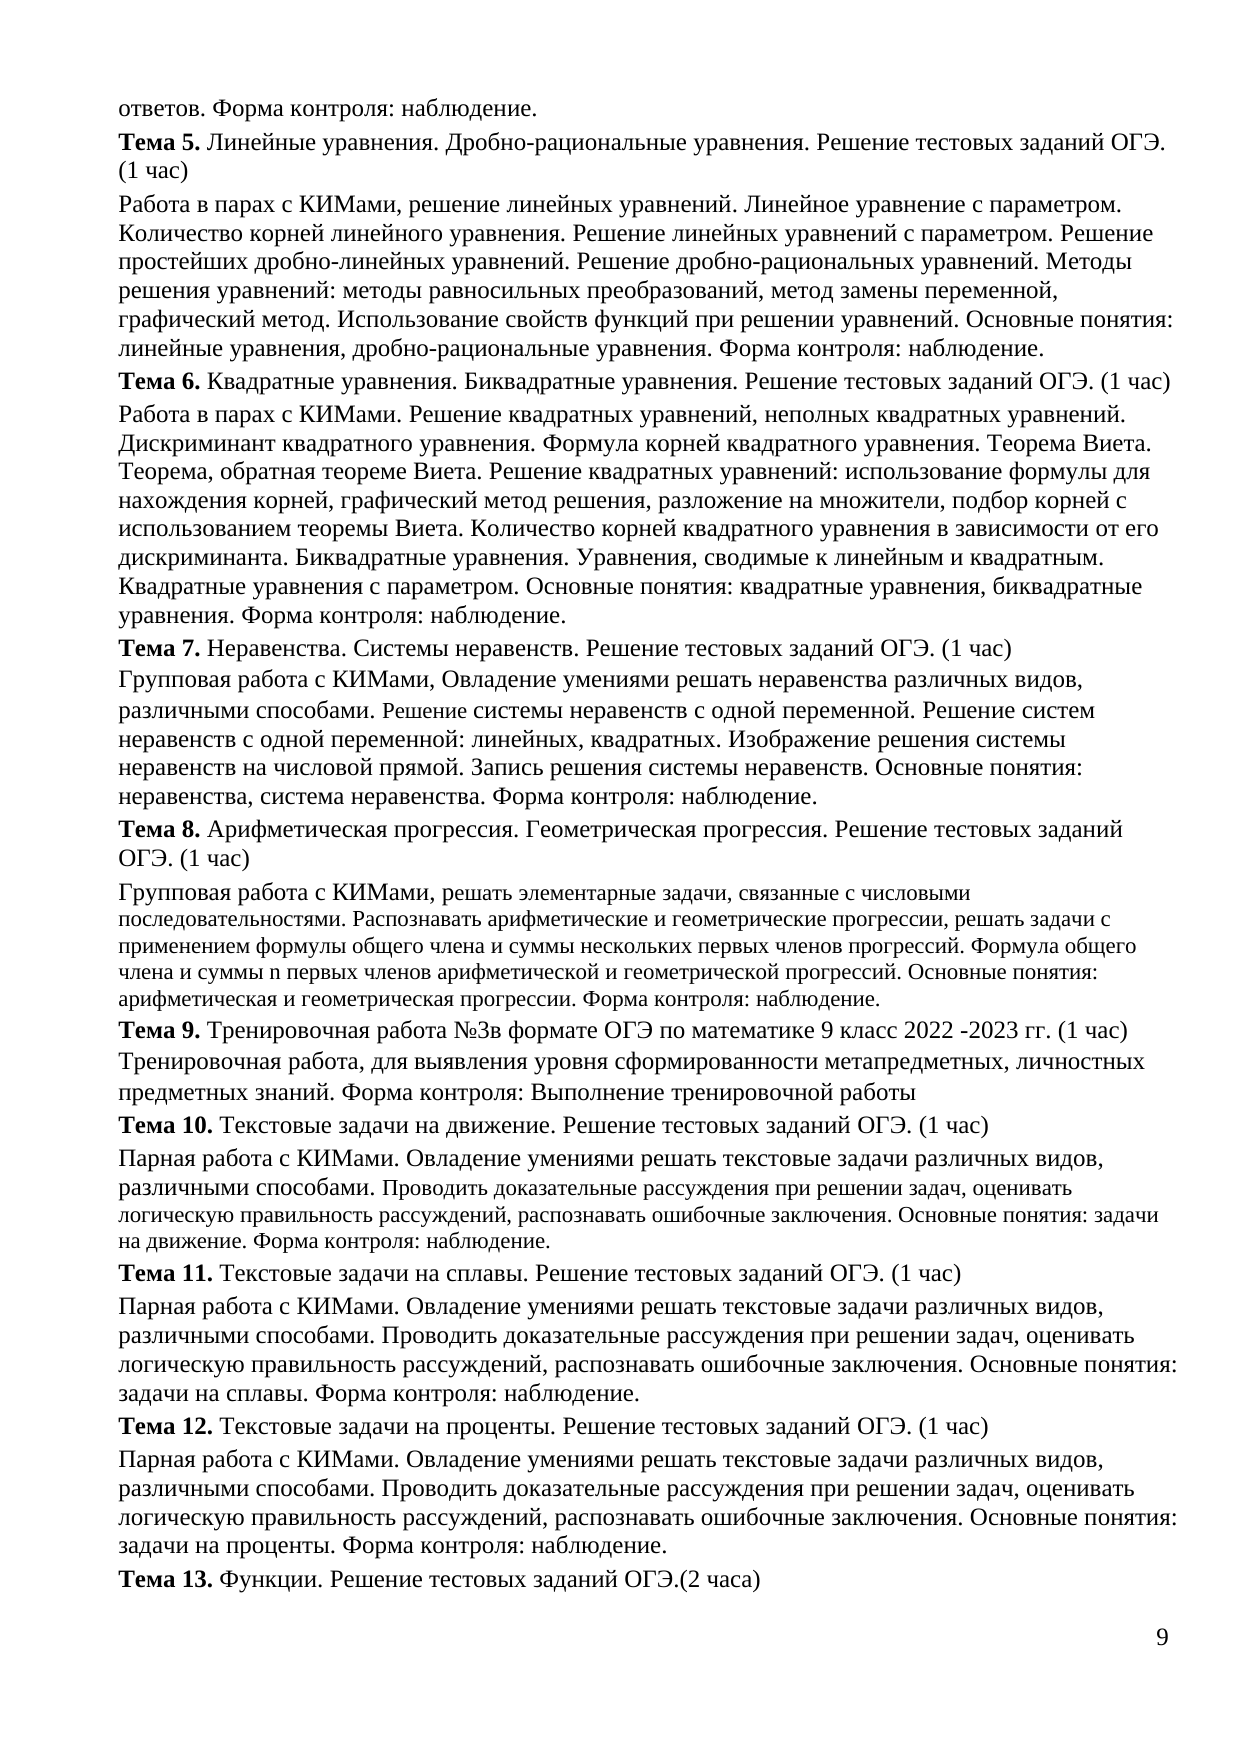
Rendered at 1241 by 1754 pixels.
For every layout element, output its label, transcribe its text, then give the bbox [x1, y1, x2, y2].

text Тема 9. Тренировочная работа №3в формате ОГЭ по математике 9 класс 2022 -2023 гг. (1 час) Тренировочная работа, для выявления уровня сформированности метапредметных, личностных предметных знаний. Форма контроля: Выполнение тренировочной работы [118, 1015, 1147, 1106]
text Тема 11. Текстовые задачи на сплавы. Решение тестовых заданий ОГЭ. (1 час) [118, 1258, 1194, 1287]
text Парная работа с КИМами. Овладение умениями решать текстовые задачи различных видов, различными способами. Проводить доказательные рассуждения при решении задач, оценивать [118, 1143, 1106, 1201]
text Дискриминант квадратного уравнения. Формула корней квадратного уравнения. Теорема Виета. [118, 432, 1194, 456]
text Групповая работа с КИМами, решать элементарные задачи, связанные с числовыми [118, 877, 1194, 905]
text Теорема, обратная теореме Виета. Решение квадратных уравнений: использование формулы для нахождения корней, графический метод решения, разложение на множители, подбор корней с использованием теоремы Виета. Количество корней квадратного уравнения в зависимости от его дискриминанта. Биквадратные уравнения. Уравнения, сводимые к линейным и квадратным. [118, 456, 1173, 571]
text графический метод. Использование свойств функций при решении уравнений. Основные понятия: линейные уравнения, дробно-рациональные уравнения. Форма контроля: наблюдение. [118, 304, 1179, 361]
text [118, 94, 1194, 122]
text Парная работа с КИМами. Овладение умениями решать текстовые задачи различных видов, различными способами. Проводить доказательные рассуждения при решении задач, оценивать логическую правильность рассуждений, распознавать ошибочные заключения. Основные понятия: задачи на проценты. Форма контроля: наблюдение. [118, 1444, 1180, 1559]
text неравенств с одной переменной: линейных, квадратных. Изображение решения системы [118, 726, 1194, 752]
text неравенств на числовой прямой. Запись решения системы неравенств. Основные понятия: неравенства, система неравенства. Форма контроля: наблюдение. [118, 752, 1085, 810]
text Тема 8. Арифметическая прогрессия. Геометрическая прогрессия. Решение тестовых заданий ОГЭ. (1 час) [118, 814, 1125, 872]
text Квадратные уравнения с параметром. Основные понятия: квадратные уравнения, биквадратные уравнения. Форма контроля: наблюдение. [118, 571, 1144, 628]
text Тема 13. Функции. Решение тестовых заданий ОГЭ.(2 часа) [118, 1564, 1194, 1592]
text Тема 7. Неравенства. Системы неравенств. Решение тестовых заданий ОГЭ. (1 час) Групповая работа с КИМами, Овладение умениями решать неравенства различных видов, различными способами. Решение системы неравенств с одной переменной. Решение систем [118, 633, 1096, 724]
text Работа в парах с КИМами, решение линейных уравнений. Линейное уравнение с параметром. Количество корней линейного уравнения. Решение линейных уравнений с параметром. Решение простейших дробно-линейных уравнений. Решение дробно-рациональных уравнений. Методы решения уравнений: методы равносильных преобразований, метод замены переменной, [118, 189, 1173, 304]
text Тема 5. Линейные уравнения. Дробно-рациональные уравнения. Решение тестовых заданий ОГЭ. (1 час) [118, 127, 1168, 184]
text Тема 10. Текстовые задачи на движение. Решение тестовых заданий ОГЭ. (1 час) [118, 1110, 1194, 1139]
text арифметическая и геометрическая прогрессии. Форма контроля: наблюдение. [118, 984, 1194, 1011]
text логическую правильность рассуждений, распознавать ошибочные заключения. Основные понятия: задачи на движение. Форма контроля: наблюдение. [118, 1201, 1162, 1254]
text Тема 6. Квадратные уравнения. Биквадратные уравнения. Решение тестовых заданий ОГЭ. (1 час) Работа в парах с КИМами. Решение квадратных уравнений, неполных квадратных уравнений. [118, 366, 1173, 428]
text Тема 12. Текстовые задачи на проценты. Решение тестовых заданий ОГЭ. (1 час) [118, 1411, 1194, 1440]
text последовательностями. Распознавать арифметические и геометрические прогрессии, решать задачи с применением формулы общего члена и суммы нескольких первых членов прогрессий. Формула общего члена и суммы n первых членов арифметической и геометрической прогрессий. Основные понятия: [118, 905, 1140, 984]
text Парная работа с КИМами. Овладение умениями решать текстовые задачи различных видов, различными способами. Проводить доказательные рассуждения при решении задач, оценивать логическую правильность рассуждений, распознавать ошибочные заключения. Основные понятия: задачи на сплавы. Форма контроля: наблюдение. [118, 1291, 1180, 1406]
